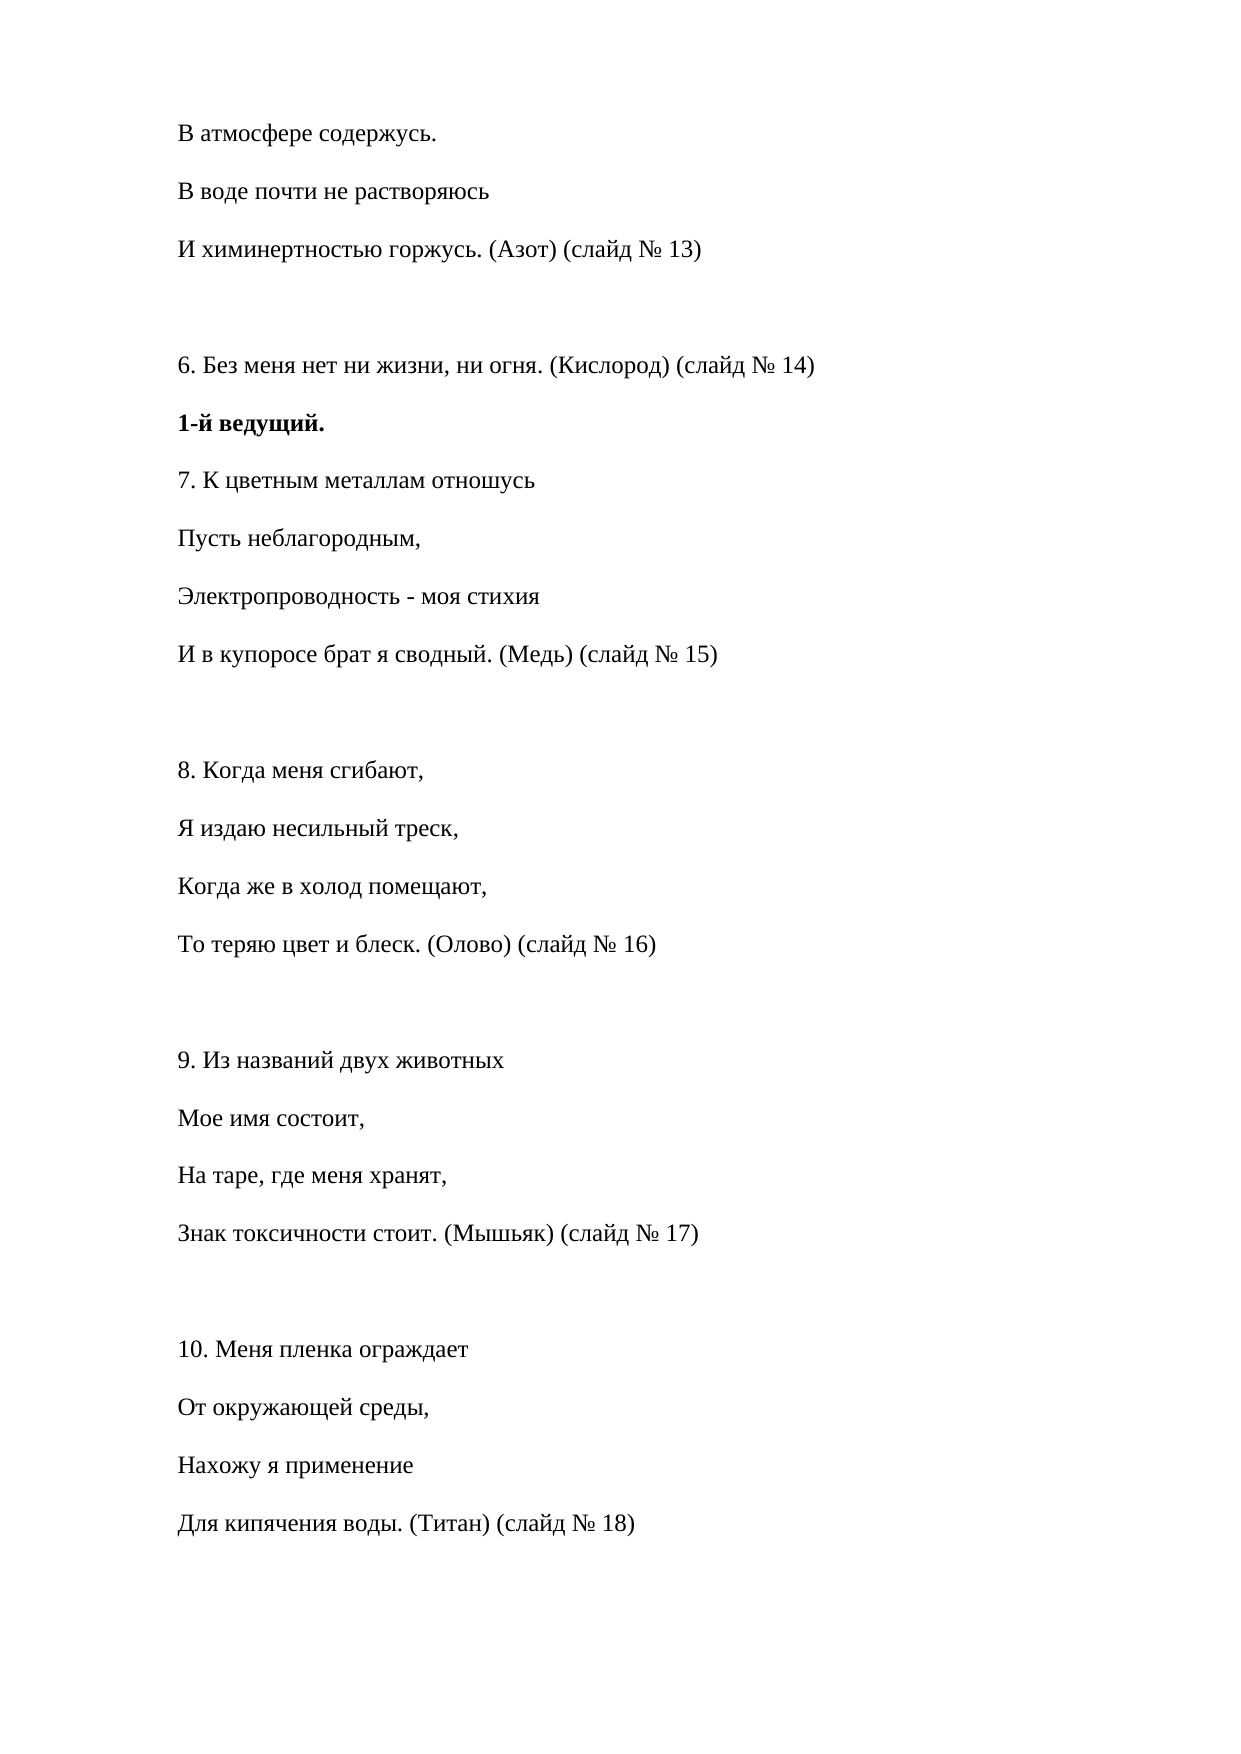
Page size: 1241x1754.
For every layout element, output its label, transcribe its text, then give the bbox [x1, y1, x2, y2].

text И химинертностью горжусь. (Азот) (слайд № 13) [177, 234, 1152, 263]
text 7. К цветным металлам отношусь [177, 466, 1152, 494]
text Для кипячения воды. (Титан) (слайд № 18) [177, 1508, 1152, 1537]
text То теряю цвет и блеск. (Олово) (слайд № 16) [177, 929, 1152, 958]
text Я издаю несильный треск, [177, 813, 1152, 842]
text От окружающей среды, [177, 1392, 1152, 1421]
text Когда же в холод помещают, [177, 871, 1152, 900]
text В воде почти не растворяюсь [177, 176, 1152, 205]
text В атмосфере содержусь. [177, 118, 1152, 147]
text Электропроводность - моя стихия [177, 581, 1152, 610]
text На таре, где меня хранят, [177, 1161, 1152, 1189]
text Пусть неблагородным, [177, 523, 1152, 552]
text Знак токсичности стоит. (Мышьяк) (слайд № 17) [177, 1218, 1152, 1247]
text 6. Без меня нет ни жизни, ни огня. (Кислород) (слайд № 14) [177, 350, 1152, 378]
text 1-й ведущий. [177, 408, 1152, 436]
text 9. Из названий двух животных [177, 1045, 1152, 1073]
text Мое имя состоит, [177, 1103, 1152, 1131]
text И в купоросе брат я сводный. (Медь) (слайд № 15) [177, 639, 1152, 668]
text 8. Когда меня сгибают, [177, 755, 1152, 784]
text Нахожу я применение [177, 1450, 1152, 1479]
text 10. Меня пленка ограждает [177, 1334, 1152, 1363]
